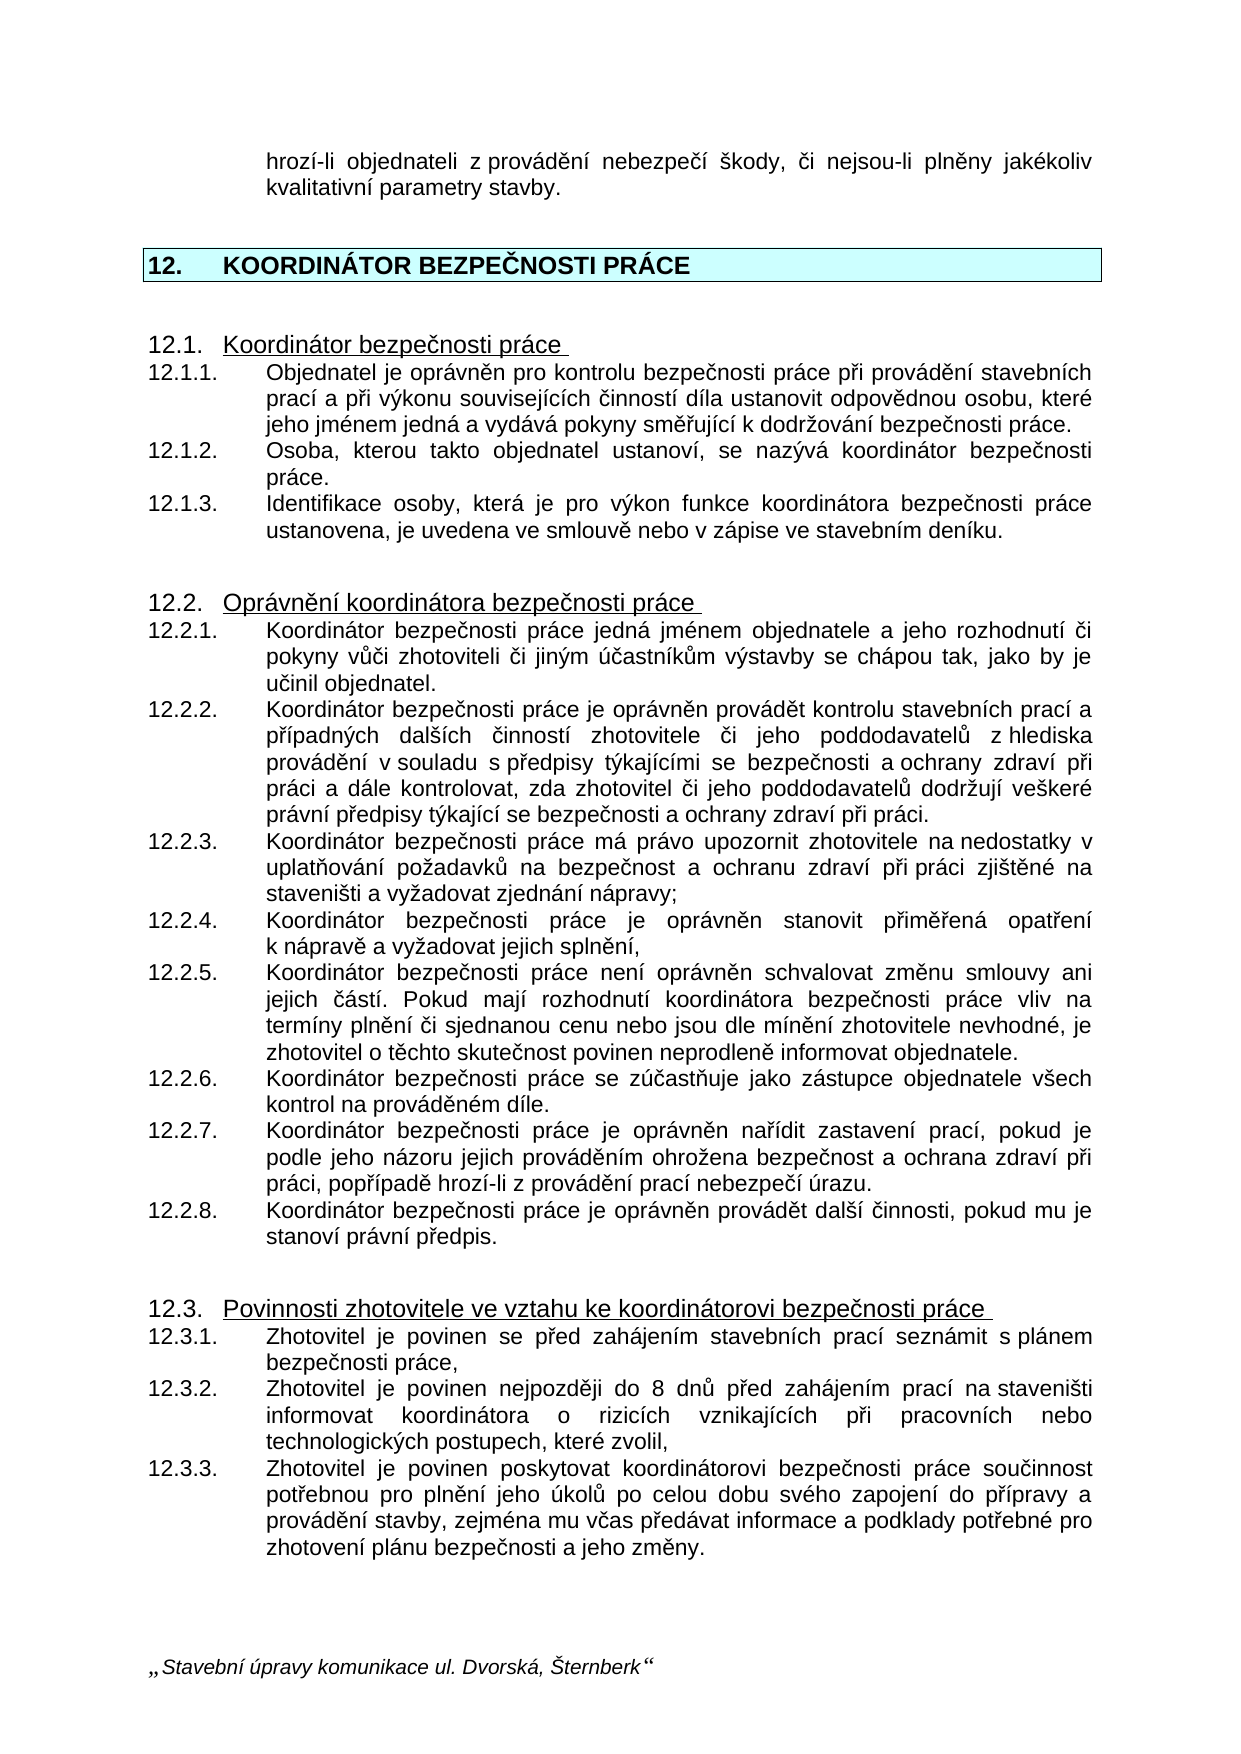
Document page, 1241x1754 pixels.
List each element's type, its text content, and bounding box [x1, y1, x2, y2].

list Identifikace osoby, která je pro výkon funkce koordinátora bezpečnosti práce ustanovena, je uvedena ve smlouvě nebo v zápise ve stavebním deníku. [148, 490, 1093, 543]
list Koordinátor bezpečnosti práce se zúčastňuje jako zástupce objednatele všech kontrol na prováděném díle. [148, 1065, 1093, 1117]
list Zhotovitel je povinen nejpozději do 8 dnů před zahájením prací na staveništi informovat koordinátora o rizicích vznikajících při pracovních nebo technologických postupech, které zvolil, [148, 1375, 1093, 1454]
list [148, 148, 1093, 200]
list Zhotovitel je povinen se před zahájením stavebních prací seznámit s plánem bezpečnosti práce, [148, 1323, 1093, 1375]
list Koordinátor bezpečnosti práce je oprávněn provádět kontrolu stavebních prací a případných dalších činností zhotovitele či jeho poddodavatelů z hlediska provádění v souladu s předpisy týkajícími se bezpečnosti a ochrany zdraví při práci a dále kontrolovat, zda zhotovitel či jeho poddodavatelů dodržují veškeré právní předpisy týkající se bezpečnosti a ochrany zdraví při práci. [148, 696, 1093, 828]
list Koordinátor bezpečnosti práce je oprávněn stanovit přiměřená opatření k nápravě a vyžadovat jejich splnění, [148, 907, 1093, 959]
list Osoba, kterou takto objednatel ustanoví, se nazývá koordinátor bezpečnosti práce. [148, 437, 1093, 490]
list Koordinátor bezpečnosti práce není oprávněn schvalovat změnu smlouvy ani jejich částí. Pokud mají rozhodnutí koordinátora bezpečnosti práce vliv na termíny plnění či sjednanou cenu nebo jsou dle mínění zhotovitele nevhodné, je zhotovitel o těchto skutečnost povinen neprodleně informovat objednatele. [148, 959, 1093, 1065]
list Koordinátor bezpečnosti práce je oprávněn provádět další činnosti, pokud mu je stanoví právní předpis. [148, 1197, 1093, 1249]
list Koordinátor bezpečnosti práce jedná jménem objednatele a jeho rozhodnutí či pokyny vůči zhotoviteli či jiným účastníkům výstavby se chápou tak, jako by je učinil objednatel. [148, 617, 1093, 696]
list Koordinátor bezpečnosti práce [148, 330, 1093, 358]
list Povinnosti zhotovitele ve vztahu ke koordinátorovi bezpečnosti práce [148, 1294, 1093, 1323]
list Objednatel je oprávněn pro kontrolu bezpečnosti práce při provádění stavebních prací a při výkonu souvisejících činností díla ustanovit odpovědnou osobu, které jeho jménem jedná a vydává pokyny směřující k dodržování bezpečnosti práce. [148, 358, 1093, 437]
list Koordinátor bezpečnosti práce je oprávněn nařídit zastavení prací, pokud je podle jeho názoru jejich prováděním ohrožena bezpečnost a ochrana zdraví při práci, popřípadě hrozí-li z provádění prací nebezpečí úrazu. [148, 1117, 1093, 1197]
list Zhotovitel je povinen poskytovat koordinátorovi bezpečnosti práce součinnost potřebnou pro plnění jeho úkolů po celou dobu svého zapojení do přípravy a provádění stavby, zejména mu včas předávat informace a podklady potřebné pro zhotovení plánu bezpečnosti a jeho změny. [148, 1454, 1093, 1560]
list Oprávnění koordinátora bezpečnosti práce [148, 588, 1093, 617]
text koordinátor bezpečnosti práce [144, 249, 1101, 281]
list Koordinátor bezpečnosti práce má právo upozornit zhotovitele na nedostatky v uplatňování požadavků na bezpečnost a ochranu zdraví při práci zjištěné na staveništi a vyžadovat zjednání nápravy; [148, 828, 1093, 907]
